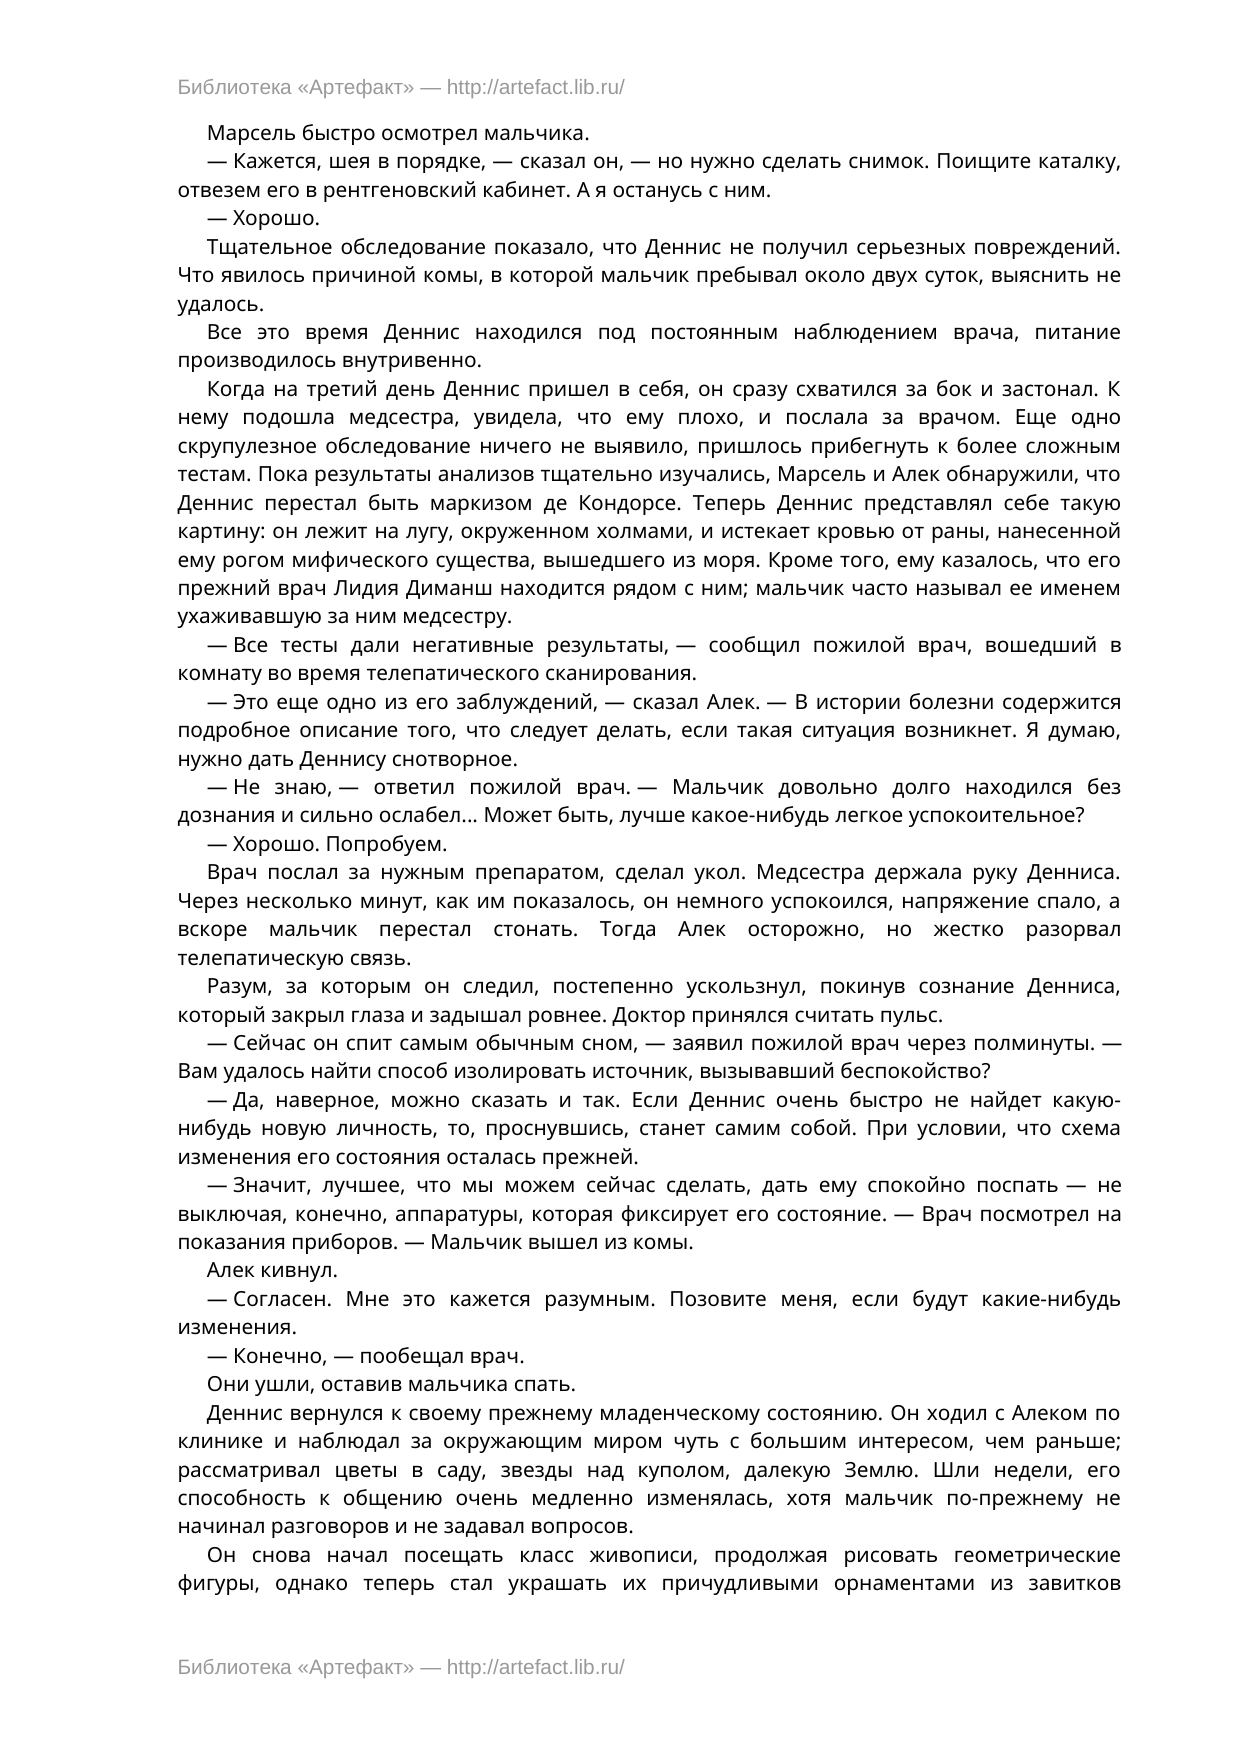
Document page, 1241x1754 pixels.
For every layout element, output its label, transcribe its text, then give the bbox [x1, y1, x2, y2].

text — Все тесты дали негативные результаты, — сообщил пожилой врач, вошедший в комнату во время телепатического сканирования. [177, 630, 1122, 687]
text Все это время Деннис находился под постоянным наблюдением врача, питание производилось внутривенно. [177, 317, 1122, 374]
text Разум, за которым он следил, постепенно ускользнул, покинув сознание Денниса, который закрыл глаза и задышал ровнее. Доктор принялся считать пульс. [177, 971, 1122, 1028]
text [177, 1540, 1122, 1597]
text — Не знаю, — ответил пожилой врач. — Мальчик довольно долго находился без дознания и сильно ослабел... Может быть, лучше какое-нибудь легкое успокоительное? [177, 772, 1122, 829]
text Когда на третий день Деннис пришел в себя, он сразу схватился за бок и застонал. К нему подошла медсестра, увидела, что ему плохо, и послала за врачом. Еще одно скрупулезное обследование ничего не выявило, пришлось прибегнуть к более сложным тестам. Пока результаты анализов тщательно изучались, Марсель и Алек обнаружили, что Деннис перестал быть маркизом де Кондорсе. Теперь Деннис представлял себе такую картину: он лежит на лугу, окруженном холмами, и истекает кровью от раны, нанесенной ему рогом мифического существа, вышедшего из моря. Кроме того, ему казалось, что его прежний врач Лидия Диманш находится рядом с ним; мальчик часто называл ее именем ухаживавшую за ним медсестру. [177, 374, 1122, 630]
text — Конечно, — пообещал врач. [177, 1341, 1122, 1369]
text — Хорошо. [177, 203, 1122, 232]
text — Кажется, шея в порядке, — сказал он, — но нужно сделать снимок. Поищите каталку, отвезем его в рентгеновский кабинет. А я останусь с ним. [177, 147, 1122, 203]
text — Да, наверное, можно сказать и так. Если Деннис очень быстро не найдет какую-нибудь новую личность, то, проснувшись, станет самим собой. При условии, что схема изменения его состояния осталась прежней. [177, 1085, 1122, 1170]
text — Сейчас он спит самым обычным сном, — заявил пожилой врач через полминуты. — Вам удалось найти способ изолировать источник, вызывавший беспокойство? [177, 1028, 1122, 1085]
text Они ушли, оставив мальчика спать. [177, 1369, 1122, 1398]
text — Это еще одно из его заблуждений, — сказал Алек. — В истории болезни содержится подробное описание того, что следует делать, если такая ситуация возникнет. Я думаю, нужно дать Деннису снотворное. [177, 687, 1122, 772]
text Алек кивнул. [177, 1256, 1122, 1284]
text — Значит, лучшее, что мы можем сейчас сделать, дать ему спокойно поспать — не выключая, конечно, аппаратуры, которая фиксирует его состояние. — Врач посмотрел на показания приборов. — Мальчик вышел из комы. [177, 1170, 1122, 1256]
text Марсель быстро осмотрел мальчика. [177, 118, 1122, 147]
text — Хорошо. Попробуем. [177, 829, 1122, 857]
text Тщательное обследование показало, что Деннис не получил серьезных повреждений. Что явилось причиной комы, в которой мальчик пребывал около двух суток, выяснить не удалось. [177, 232, 1122, 317]
text Врач послал за нужным препаратом, сделал укол. Медсестра держала руку Денниса. Через несколько минут, как им показалось, он немного успокоился, напряжение спало, а вскоре мальчик перестал стонать. Тогда Алек осторожно, но жестко разорвал телепатическую связь. [177, 857, 1122, 971]
text Деннис вернулся к своему прежнему младенческому состоянию. Он ходил с Алеком по клинике и наблюдал за окружающим миром чуть с большим интересом, чем раньше; рассматривал цветы в саду, звезды над куполом, далекую Землю. Шли недели, его способность к общению очень медленно изменялась, хотя мальчик по-прежнему не начинал разговоров и не задавал вопросов. [177, 1398, 1122, 1540]
text — Согласен. Мне это кажется разумным. Позовите меня, если будут какие-нибудь изменения. [177, 1284, 1122, 1341]
